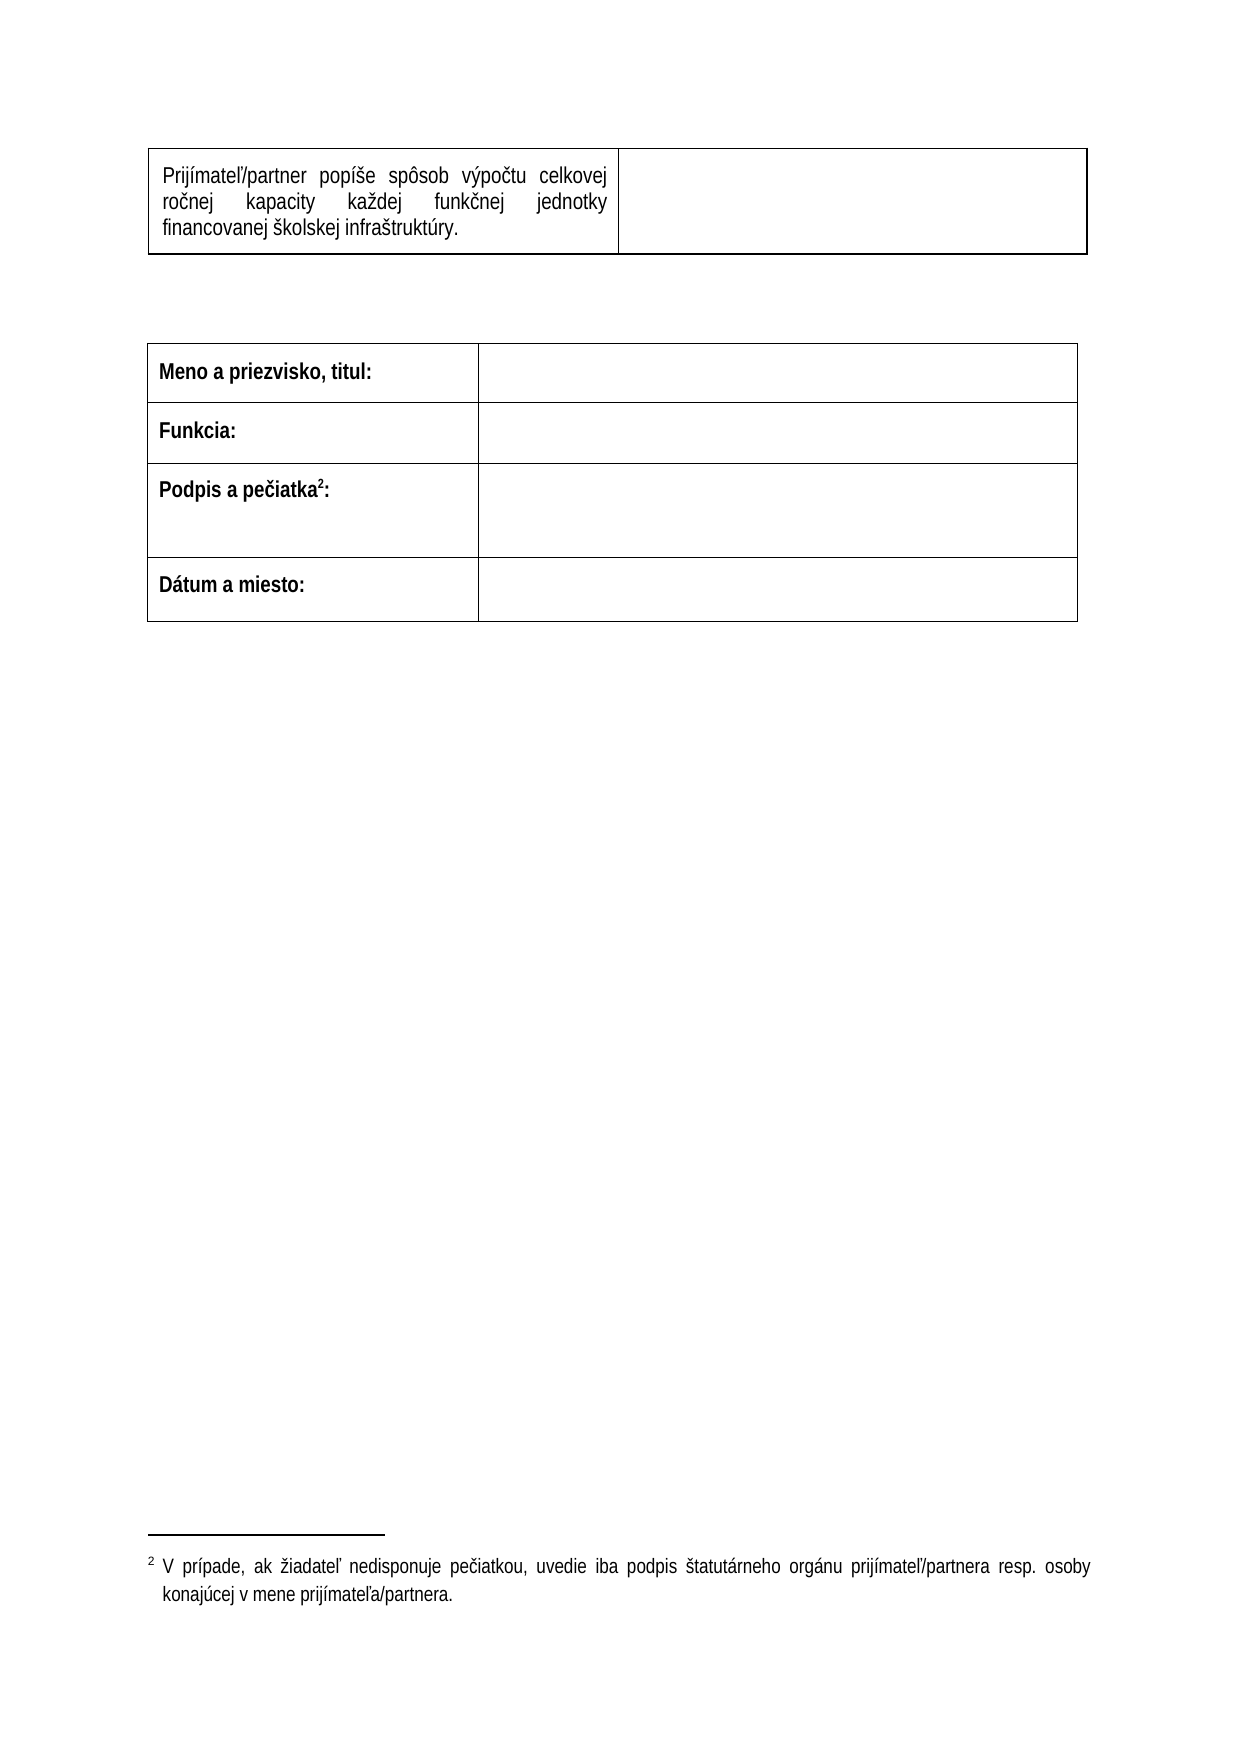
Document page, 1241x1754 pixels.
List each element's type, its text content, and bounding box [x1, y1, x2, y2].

table_cell Podpis a pečiatka: [148, 464, 478, 557]
table_header [479, 344, 1077, 402]
table_cell Funkcia: [148, 403, 478, 462]
table_cell Dátum a miesto: [148, 558, 478, 621]
table_cell [479, 464, 1077, 557]
table_cell [479, 558, 1077, 621]
table_header Meno a priezvisko, titul: [148, 344, 478, 402]
table_cell [619, 149, 1086, 253]
table_cell Prijímateľ/partner popíše spôsob výpočtu celkovej ročnej kapacity každej funkčnej jednotky financovanej školskej infraštruktúry. [149, 149, 618, 253]
table_cell [479, 403, 1077, 462]
